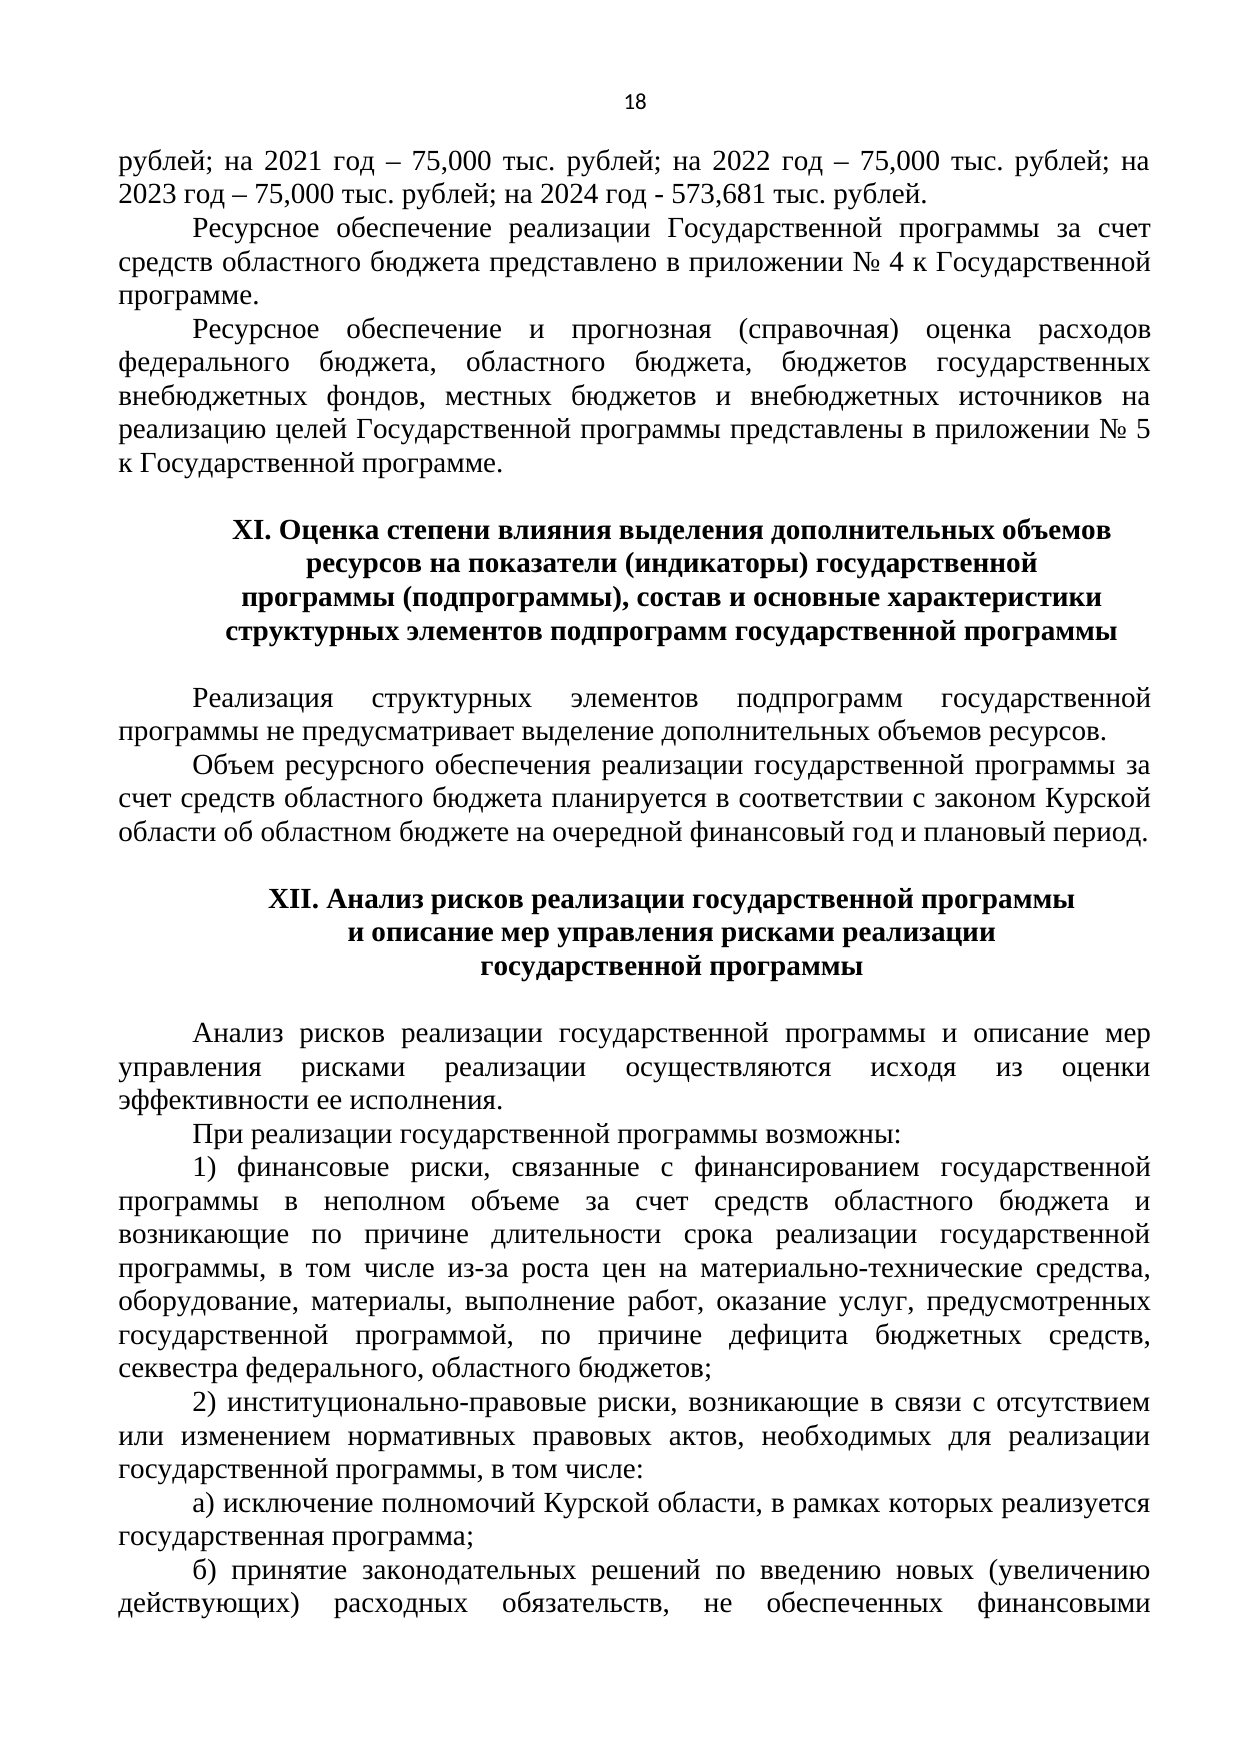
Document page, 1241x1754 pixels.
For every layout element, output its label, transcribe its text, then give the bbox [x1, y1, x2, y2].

text 2) институционально-правовые риски, возникающие в связи с отсутствием или изменением нормативных правовых актов, необходимых для реализации государственной программы, в том числе: [118, 1384, 1152, 1485]
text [118, 1552, 1152, 1619]
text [118, 143, 1152, 210]
title государственной программы [118, 948, 1152, 982]
text При реализации государственной программы возможны: [118, 1116, 1152, 1149]
text Ресурсное обеспечение и прогнозная (справочная) оценка расходов федерального бюджета, областного бюджета, бюджетов государственных внебюджетных фондов, местных бюджетов и внебюджетных источников на реализацию целей Государственной программы представлены в приложении № 5 к Государственной программе. [118, 311, 1152, 478]
title структурных элементов подпрограмм государственной программы [118, 613, 1152, 646]
text а) исключение полномочий Курской области, в рамках которых реализуется государственная программа; [118, 1485, 1152, 1552]
text Реализация структурных элементов подпрограмм государственной программы не предусматривает выделение дополнительных объемов ресурсов. [118, 680, 1152, 747]
text Объем ресурсного обеспечения реализации государственной программы за счет средств областного бюджета планируется в соответствии с законом Курской области об областном бюджете на очередной финансовый год и плановый период. [118, 747, 1152, 847]
title ресурсов на показатели (индикаторы) государственной [118, 546, 1152, 579]
text Анализ рисков реализации государственной программы и описание мер управления рисками реализации осуществляются исходя из оценки эффективности ее исполнения. [118, 1015, 1152, 1116]
title и описание мер управления рисками реализации [118, 914, 1152, 948]
text Ресурсное обеспечение реализации Государственной программы за счет средств областного бюджета представлено в приложении № 4 к Государственной программе. [118, 210, 1152, 311]
text 1) финансовые риски, связанные с финансированием государственной программы в неполном объеме за счет средств областного бюджета и возникающие по причине длительности срока реализации государственной программы, в том числе из-за роста цен на материально-технические средства, оборудование, материалы, выполнение работ, оказание услуг, предусмотренных государственной программой, по причине дефицита бюджетных средств, секвестра федерального, областного бюджетов; [118, 1149, 1152, 1384]
title XII. Анализ рисков реализации государственной программы [118, 881, 1152, 914]
title XI. Оценка степени влияния выделения дополнительных объемов [118, 512, 1152, 546]
title программы (подпрограммы), состав и основные характеристики [118, 579, 1152, 613]
